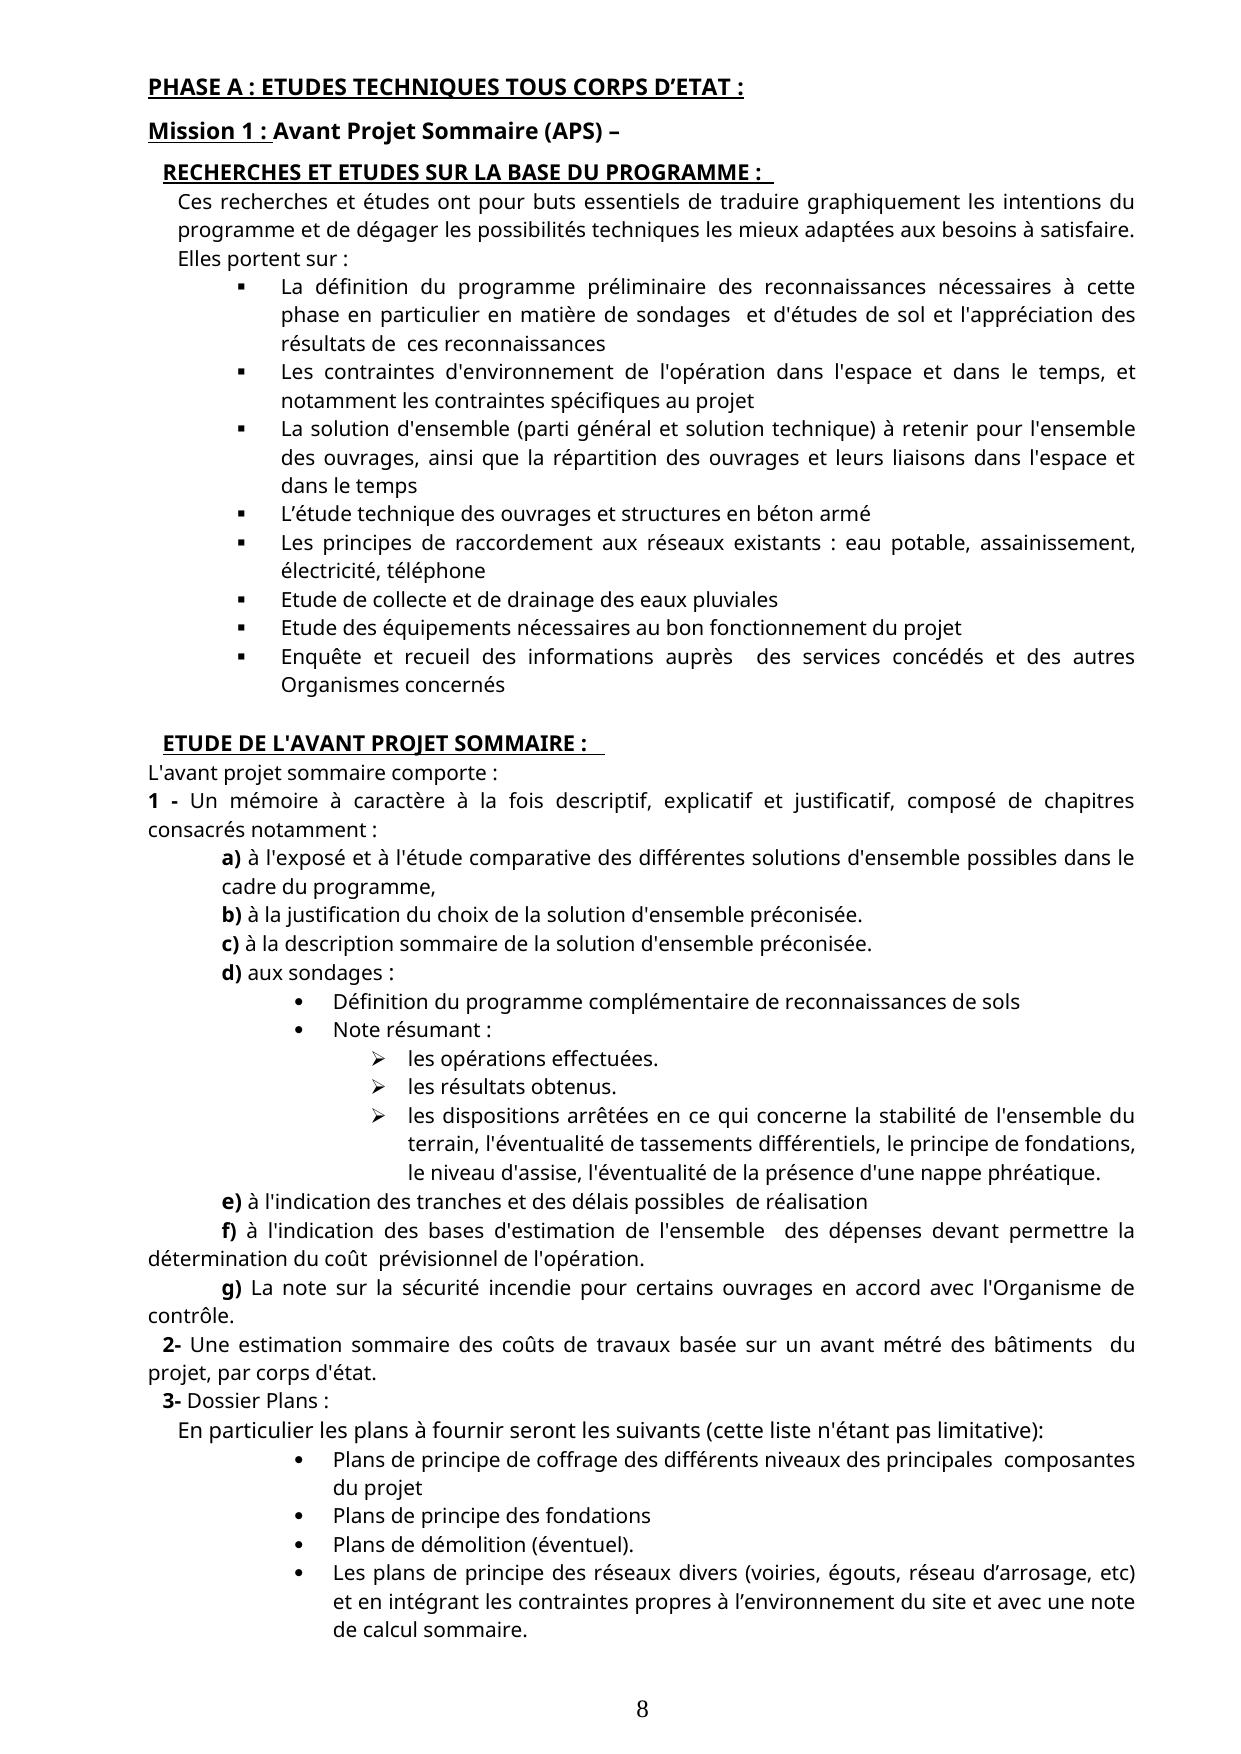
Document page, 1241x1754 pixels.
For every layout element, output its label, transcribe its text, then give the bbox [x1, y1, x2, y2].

list Enquête et recueil des informations auprès des services concédés et des autres Organismes concernés [236, 642, 1137, 699]
list Etude de collecte et de drainage des eaux pluviales [236, 585, 1137, 613]
list Plans de principe des fondations [295, 1502, 1137, 1530]
list L’étude technique des ouvrages et structures en béton armé [236, 499, 1137, 528]
list La solution d'ensemble (parti général et solution technique) à retenir pour l'ensemble des ouvrages, ainsi que la répartition des ouvrages et leurs liaisons dans l'espace et dans le temps [236, 414, 1137, 499]
text 1 - Un mémoire à caractère à la fois descriptif, explicatif et justificatif, composé de chapitres consacrés notamment : [148, 787, 1137, 843]
list les opérations effectuées. [370, 1044, 1137, 1072]
text 3- Dossier Plans : [148, 1387, 1137, 1415]
list Définition du programme complémentaire de reconnaissances de sols [295, 987, 1137, 1016]
text g) La note sur la sécurité incendie pour certains ouvrages en accord avec l'Organisme de contrôle. [148, 1273, 1137, 1330]
list Etude des équipements nécessaires au bon fonctionnement du projet [236, 613, 1137, 642]
text 2- Une estimation sommaire des coûts de travaux basée sur un avant métré des bâtiments du projet, par corps d'état. [148, 1330, 1137, 1387]
text ETUDE DE L'AVANT PROJET SOMMAIRE : [148, 728, 1137, 758]
list Les plans de principe des réseaux divers (voiries, égouts, réseau d’arrosage, etc) et en intégrant les contraintes propres à l’environnement du site et avec une note de calcul sommaire. [295, 1558, 1137, 1644]
text PHASE A : ETUDES TECHNIQUES TOUS CORPS D’ETAT : [148, 71, 1137, 102]
list les dispositions arrêtées en ce qui concerne la stabilité de l'ensemble du terrain, l'éventualité de tassements différentiels, le principe de fondations, le niveau d'assise, l'éventualité de la présence d'une nappe phréatique. [370, 1101, 1137, 1186]
list Plans de démolition (éventuel). [295, 1530, 1137, 1558]
subtitle Mission 1 : Avant Projet Sommaire (APS) – [148, 115, 1167, 147]
text b) à la justification du choix de la solution d'ensemble préconisée. [221, 900, 1137, 929]
list les résultats obtenus. [370, 1072, 1137, 1101]
list Note résumant : [295, 1016, 1137, 1044]
list Les contraintes d'environnement de l'opération dans l'espace et dans le temps, et notamment les contraintes spécifiques au projet [236, 357, 1137, 414]
list La définition du programme préliminaire des reconnaissances nécessaires à cette phase en particulier en matière de sondages et d'études de sol et l'appréciation des résultats de ces reconnaissances [236, 272, 1137, 357]
text d) aux sondages : [221, 957, 1137, 987]
text Ces recherches et études ont pour buts essentiels de traduire graphiquement les intentions du programme et de dégager les possibilités techniques les mieux adaptées aux besoins à satisfaire. Elles portent sur : [177, 187, 1137, 272]
text e) à l'indication des tranches et des délais possibles de réalisation [148, 1186, 1137, 1216]
text RECHERCHES ET ETUDES SUR LA BASE DU PROGRAMME : [148, 157, 1137, 187]
text a) à l'exposé et à l'étude comparative des différentes solutions d'ensemble possibles dans le cadre du programme, [221, 843, 1137, 900]
text L'avant projet sommaire comporte : [148, 758, 1137, 787]
list Les principes de raccordement aux réseaux existants : eau potable, assainissement, électricité, téléphone [236, 528, 1137, 585]
text f) à l'indication des bases d'estimation de l'ensemble des dépenses devant permettre la détermination du coût prévisionnel de l'opération. [148, 1216, 1137, 1273]
text c) à la description sommaire de la solution d'ensemble préconisée. [221, 929, 1137, 957]
text En particulier les plans à fournir seront les suivants (cette liste n'étant pas limitative): [148, 1415, 1137, 1445]
list Plans de principe de coffrage des différents niveaux des principales composantes du projet [295, 1445, 1137, 1502]
